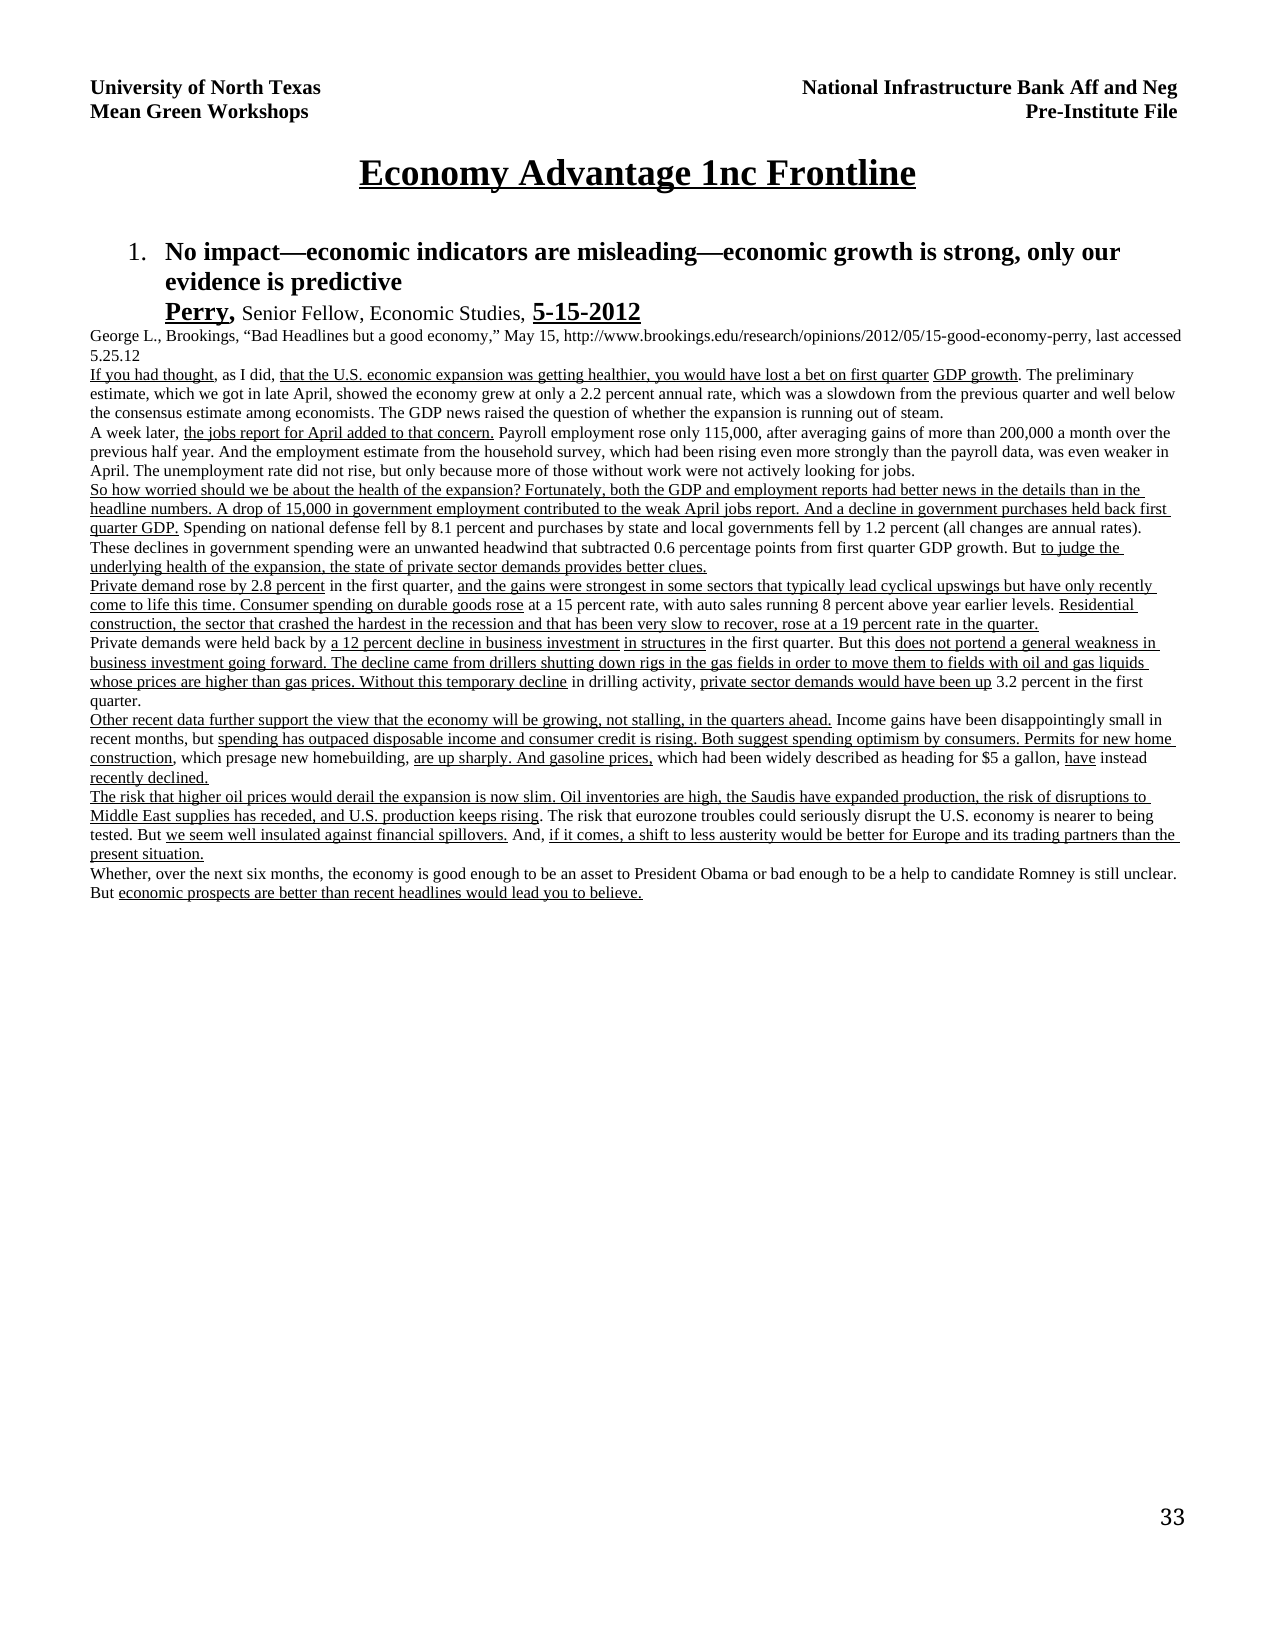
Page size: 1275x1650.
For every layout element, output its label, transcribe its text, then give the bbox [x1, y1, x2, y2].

list No impact—economic indicators are misleading—economic growth is strong, only our evidence is predictive [127, 236, 1185, 296]
text George L., Brookings, “Bad Headlines but a good economy,” May 15, http://www.brookings.edu/research/opinions/2012/05/15-good-economy-perry, last accessed 5.25.12 [90, 326, 1185, 364]
text Private demand rose by 2.8 percent in the first quarter, and the gains were strongest in some sectors that typically lead cyclical upswings but have only recently come to life this time. Consumer spending on durable goods rose at a 15 percent rate, with auto sales running 8 percent above year earlier levels. Residential construction, the sector that crashed the hardest in the recession and that has been very slow to recover, rose at a 19 percent rate in the quarter. [90, 576, 1185, 633]
text Whether, over the next six months, the economy is good enough to be an asset to President Obama or bad enough to be a help to candidate Romney is still unclear. But economic prospects are better than recent headlines would lead you to believe. [90, 863, 1185, 902]
text Private demands were held back by a 12 percent decline in business investment in structures in the first quarter. But this does not portend a general weakness in business investment going forward. The decline came from drillers shutting down rigs in the gas fields in order to move them to fields with oil and gas liquids whose prices are higher than gas prices. Without this temporary decline in drilling activity, private sector demands would have been up 3.2 percent in the first quarter. [90, 633, 1185, 710]
text A week later, the jobs report for April added to that concern. Payroll employment rose only 115,000, after averaging gains of more than 200,000 a month over the previous half year. And the employment estimate from the household survey, which had been rising even more strongly than the payroll data, was even weaker in April. The unemployment rate did not rise, but only because more of those without work were not actively looking for jobs. [90, 422, 1185, 480]
text The risk that higher oil prices would derail the expansion is now slim. Oil inventories are high, the Saudis have expanded production, the risk of disruptions to Middle East supplies has receded, and U.S. production keeps rising. The risk that eurozone troubles could seriously disrupt the U.S. economy is nearer to being tested. But we seem well insulated against financial spillovers. And, if it comes, a shift to less austerity would be better for Europe and its trading partners than the present situation. [90, 787, 1185, 863]
text Economy Advantage 1nc Frontline [90, 150, 1185, 193]
text Perry, Senior Fellow, Economic Studies, 5-15-2012 [90, 296, 1185, 326]
text If you had thought, as I did, that the U.S. economic expansion was getting healthier, you would have lost a bet on first quarter GDP growth. The preliminary estimate, which we got in late April, showed the economy grew at only a 2.2 percent annual rate, which was a slowdown from the previous quarter and well below the consensus estimate among economists. The GDP news raised the question of whether the expansion is running out of steam. [90, 365, 1185, 422]
text So how worried should we be about the health of the expansion? Fortunately, both the GDP and employment reports had better news in the details than in the headline numbers. A drop of 15,000 in government employment contributed to the weak April jobs report. And a decline in government purchases held back first quarter GDP. Spending on national defense fell by 8.1 percent and purchases by state and local governments fell by 1.2 percent (all changes are annual rates). These declines in government spending were an unwanted headwind that subtracted 0.6 percentage points from first quarter GDP growth. But to judge the underlying health of the expansion, the state of private sector demands provides better clues. [90, 480, 1185, 576]
text Other recent data further support the view that the economy will be growing, not stalling, in the quarters ahead. Income gains have been disappointingly small in recent months, but spending has outpaced disposable income and consumer credit is rising. Both suggest spending optimism by consumers. Permits for new home construction, which presage new homebuilding, are up sharply. And gasoline prices, which had been widely described as heading for $5 a gallon, have instead recently declined. [90, 710, 1185, 787]
